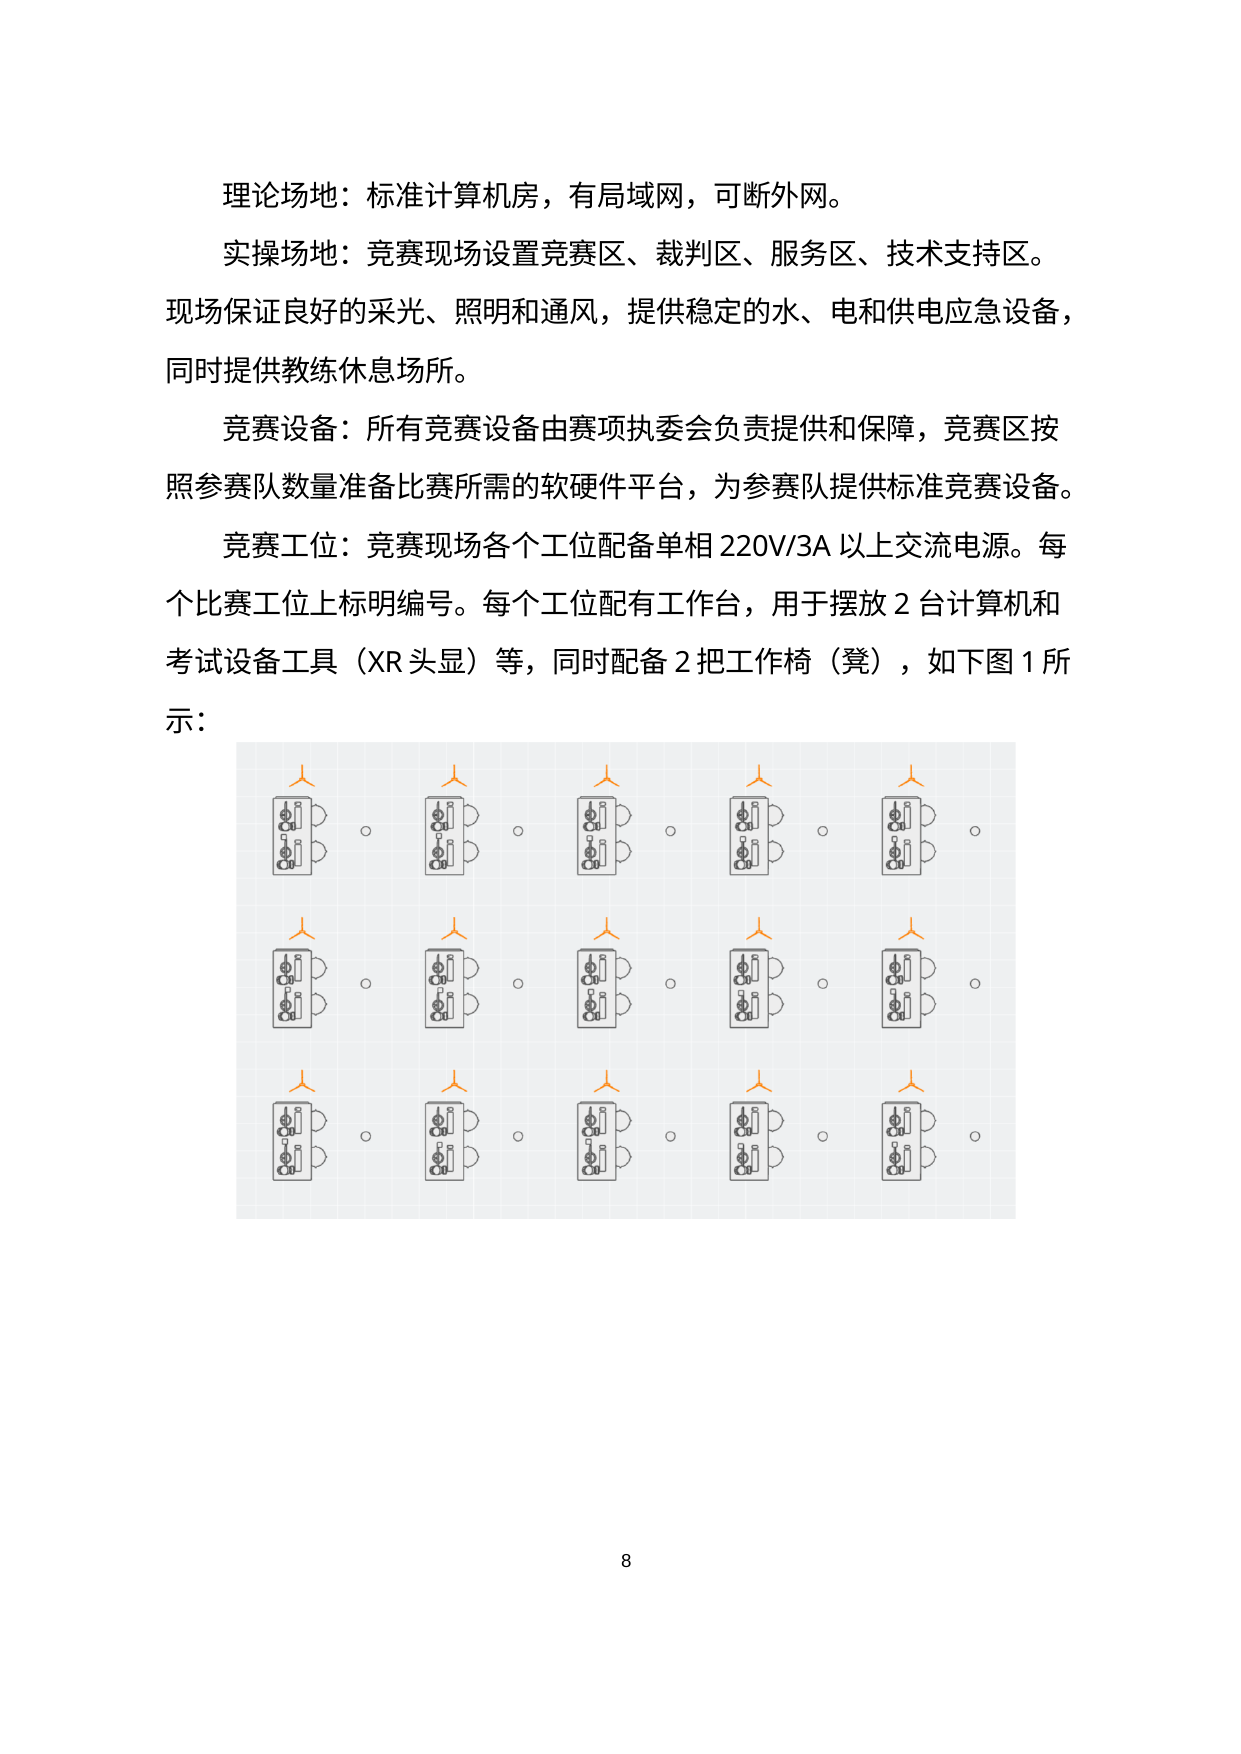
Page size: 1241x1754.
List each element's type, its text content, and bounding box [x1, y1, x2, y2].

text 竞赛设备：所有竞赛设备由赛项执委会负责提供和保障，竞赛区按照参赛队数量准备比赛所需的软硬件平台，为参赛队提供标准竞赛设备。 [165, 393, 1087, 509]
text 理论场地：标准计算机房，有局域网，可断外网。 [165, 159, 1087, 218]
text 竞赛工位：竞赛现场各个工位配备单相220V/3A以上交流电源。每个比赛工位上标明编号。每个工位配有工作台，用于摆放 2 台计算机和考试设备工具（XR头显）等，同时配备2把工作椅（凳），如下图1所示： [165, 509, 1087, 743]
text 实操场地：竞赛现场设置竞赛区、裁判区、服务区、技术支持区。现场保证良好的采光、照明和通风，提供稳定的水、电和供电应急设备，同时提供教练休息场所。 [165, 218, 1087, 393]
picture [236, 742, 1016, 1219]
